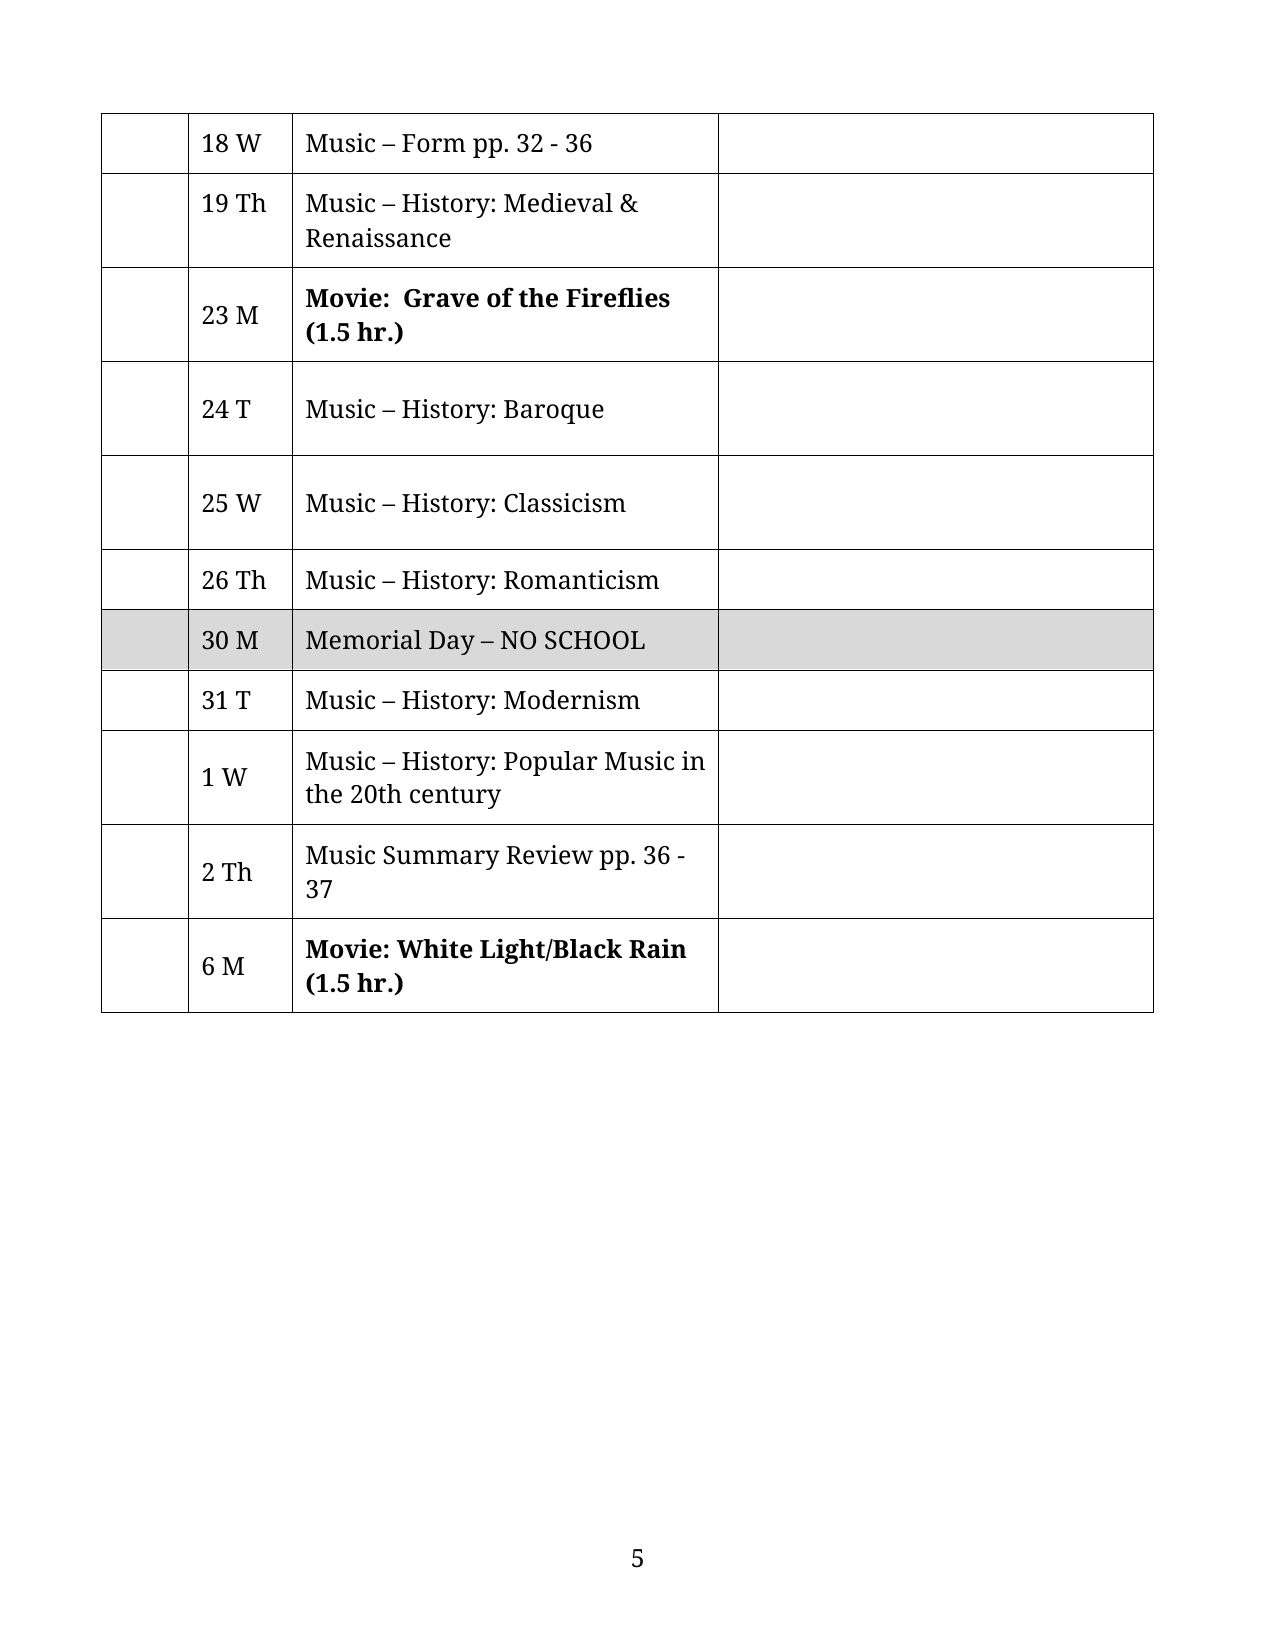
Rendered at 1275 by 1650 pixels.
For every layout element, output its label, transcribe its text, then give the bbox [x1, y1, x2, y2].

table_cell Music – History: Classicism [293, 456, 718, 549]
table_cell 23 M [189, 268, 292, 361]
table_cell [102, 268, 188, 361]
table_cell [719, 174, 1153, 267]
table_cell [719, 671, 1153, 729]
table_cell [102, 610, 188, 669]
table_cell [102, 174, 188, 267]
table_cell [719, 362, 1153, 455]
table_cell [102, 362, 188, 455]
table_cell [102, 731, 188, 824]
table_cell [102, 114, 188, 173]
table_cell [102, 919, 188, 1012]
table_cell [102, 825, 188, 918]
table_cell Music – History: Modernism [293, 671, 718, 729]
table_cell 1 W [189, 731, 292, 824]
table_cell 24 T [189, 362, 292, 455]
table_cell [102, 550, 188, 609]
table_cell Music – History: Baroque [293, 362, 718, 455]
table_cell Music – Form pp. 32 - 36 [293, 114, 718, 173]
table_cell Music – History: Popular Music in the 20th century [293, 731, 718, 824]
table_cell [102, 456, 188, 549]
table_cell [719, 731, 1153, 824]
table_cell [719, 550, 1153, 609]
table_cell [102, 671, 188, 729]
table_cell 19 Th [189, 174, 292, 267]
table_cell [719, 456, 1153, 549]
table_cell [719, 919, 1153, 1012]
table_cell 18 W [189, 114, 292, 173]
table_cell Movie: White Light/Black Rain (1.5 hr.) [293, 919, 718, 1012]
table_cell 25 W [189, 456, 292, 549]
table_cell 6 M [189, 919, 292, 1012]
table_cell 30 M [189, 610, 292, 669]
table_cell 26 Th [189, 550, 292, 609]
table_cell Music – History: Romanticism [293, 550, 718, 609]
table_cell Music – History: Medieval & Renaissance [293, 174, 718, 267]
table_cell 31 T [189, 671, 292, 729]
table_cell [719, 610, 1153, 669]
table_cell Memorial Day – NO SCHOOL [293, 610, 718, 669]
table_cell Movie: Grave of the Fireflies (1.5 hr.) [293, 268, 718, 361]
table_cell [719, 268, 1153, 361]
table_cell Music Summary Review pp. 36 - 37 [293, 825, 718, 918]
table_cell [719, 825, 1153, 918]
table_cell [719, 114, 1153, 173]
table_cell 2 Th [189, 825, 292, 918]
